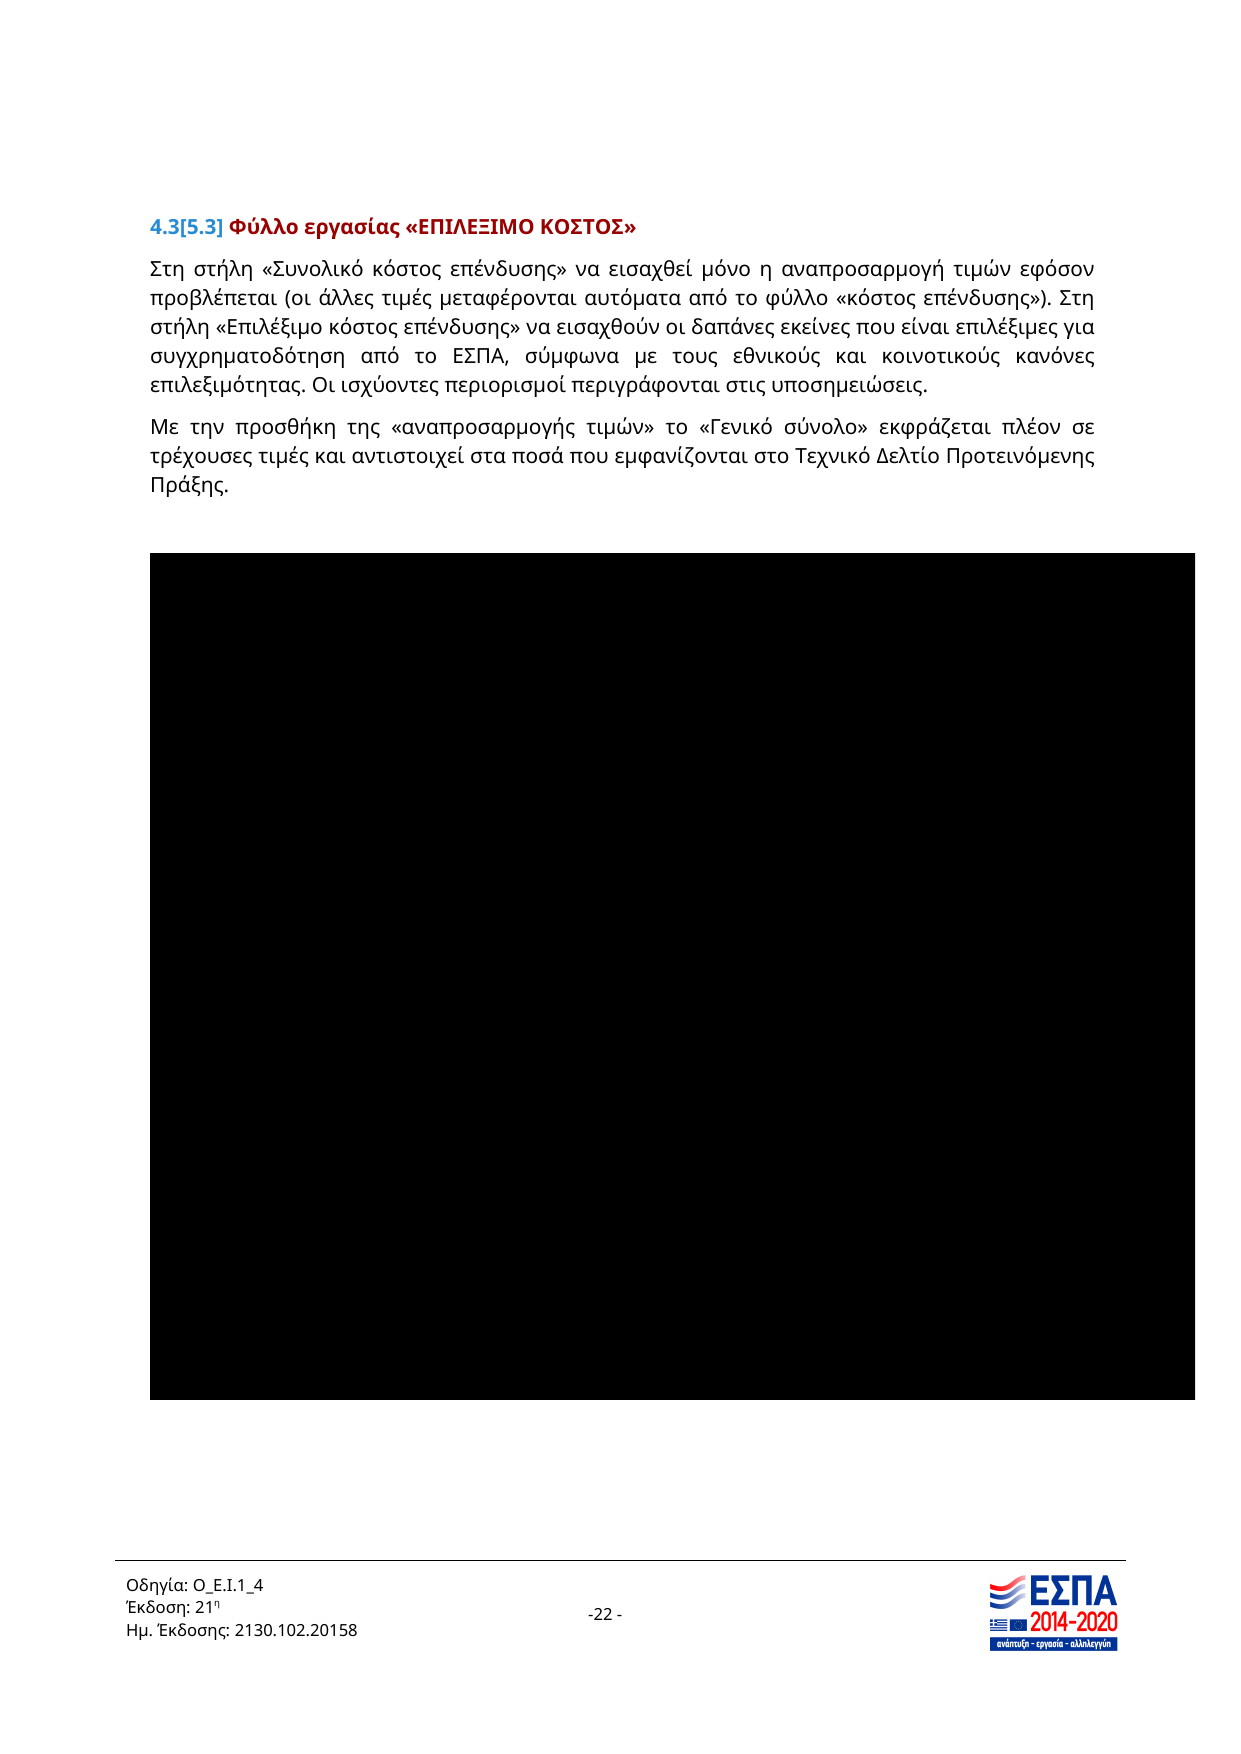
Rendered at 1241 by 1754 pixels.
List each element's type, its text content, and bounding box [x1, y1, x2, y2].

text Με την προσθήκη της «αναπροσαρμογής τιμών» το «Γενικό σύνολο» εκφράζεται πλέον σε τρέχουσες τιμές και αντιστοιχεί στα ποσά που εμφανίζονται στο Τεχνικό Δελτίο Προτεινόμενης Πράξης. [150, 411, 1096, 499]
picture [986, 1573, 1121, 1653]
text Στη στήλη «Συνολικό κόστος επένδυσης» να εισαχθεί μόνο η αναπροσαρμογή τιμών εφόσον προβλέπεται (οι άλλες τιμές μεταφέρονται αυτόματα από το φύλλο «κόστος επένδυσης»). Στη στήλη «Επιλέξιμο κόστος επένδυσης» να εισαχθούν οι δαπάνες εκείνες που είναι επιλέξιμες για συγχρηματοδότηση από το ΕΣΠΑ, σύμφωνα με τους εθνικούς και κοινοτικούς κανόνες επιλεξιμότητας. Οι ισχύοντες περιορισμοί περιγράφονται στις υποσημειώσεις. [150, 253, 1096, 399]
subtitle Φύλλο εργασίας «ΕΠΙΛΕΞΙΜΟ ΚΟΣΤΟΣ» [150, 211, 1090, 241]
